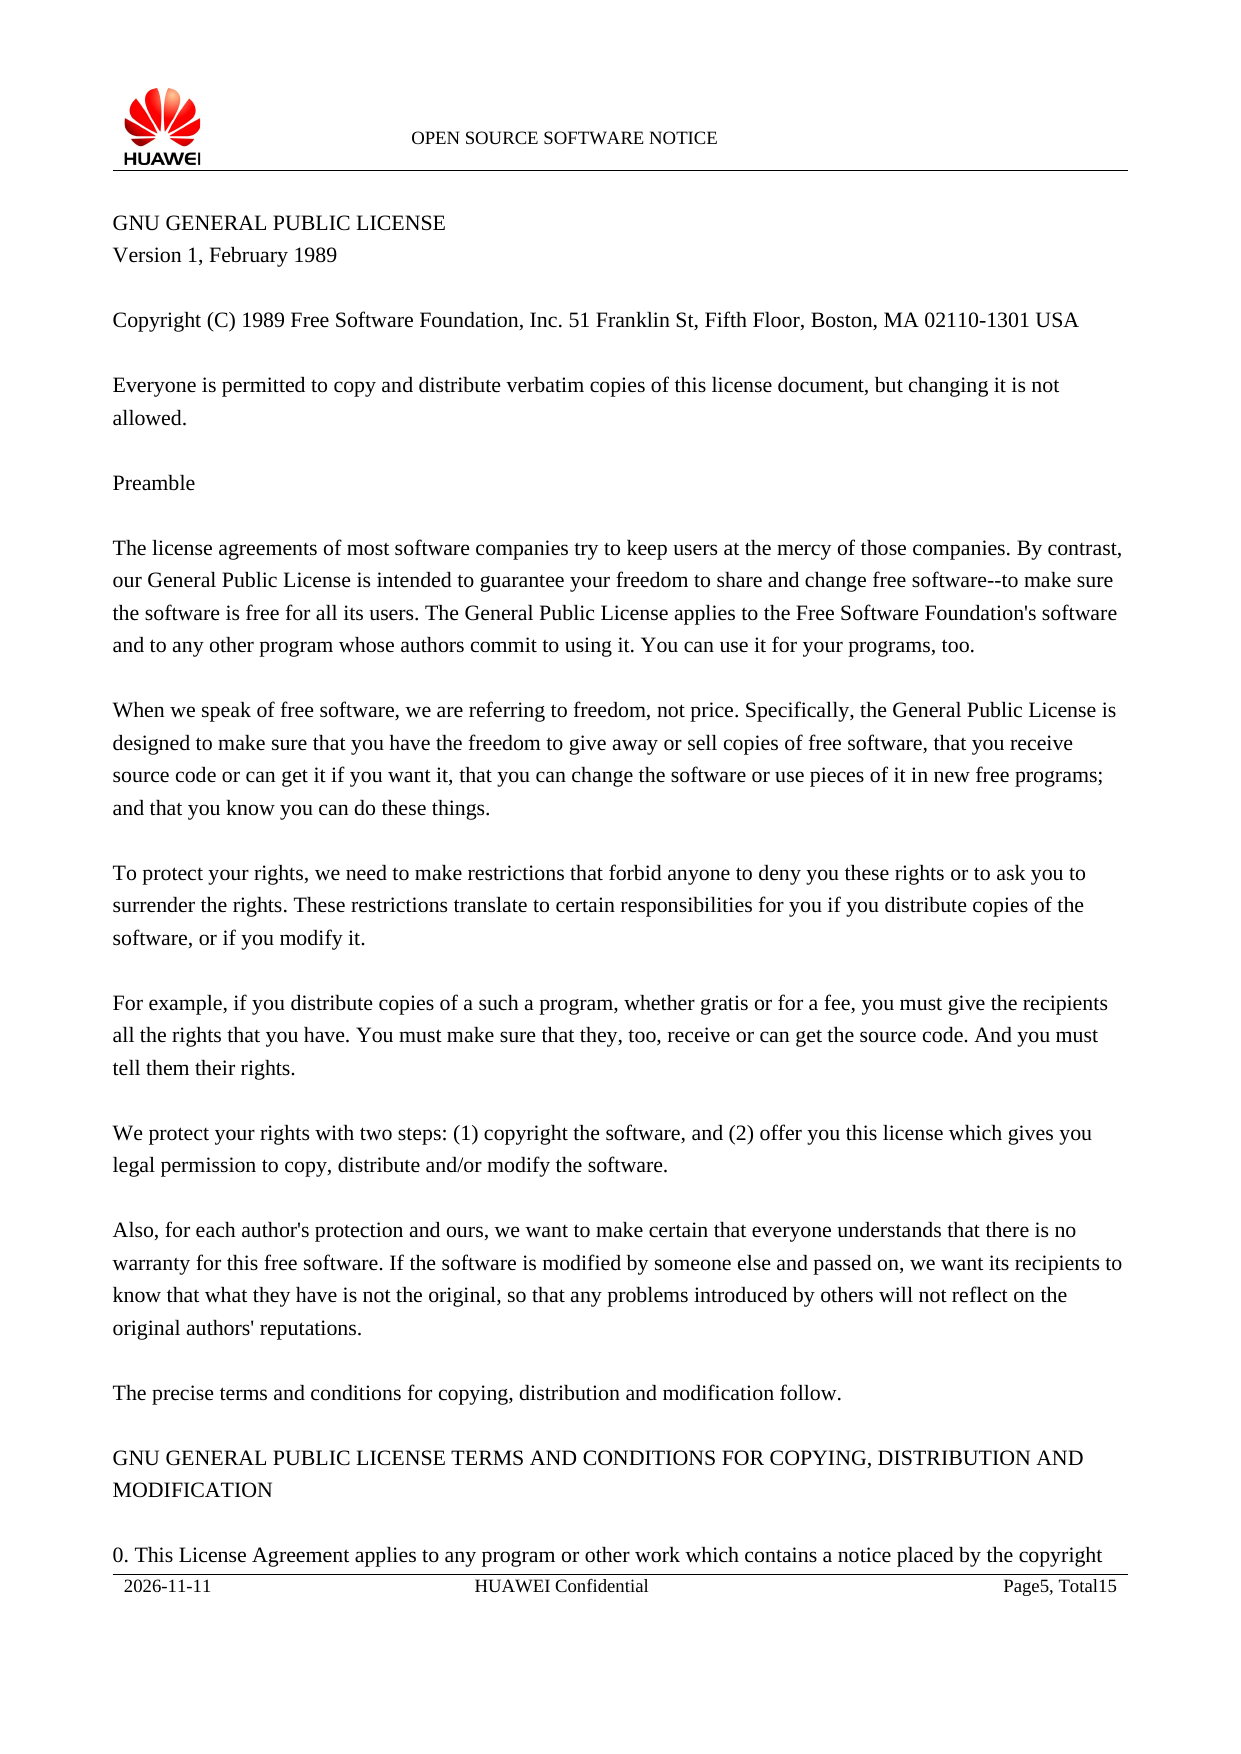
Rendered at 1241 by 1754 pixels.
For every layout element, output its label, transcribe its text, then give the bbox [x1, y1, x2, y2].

picture [124, 88, 201, 165]
